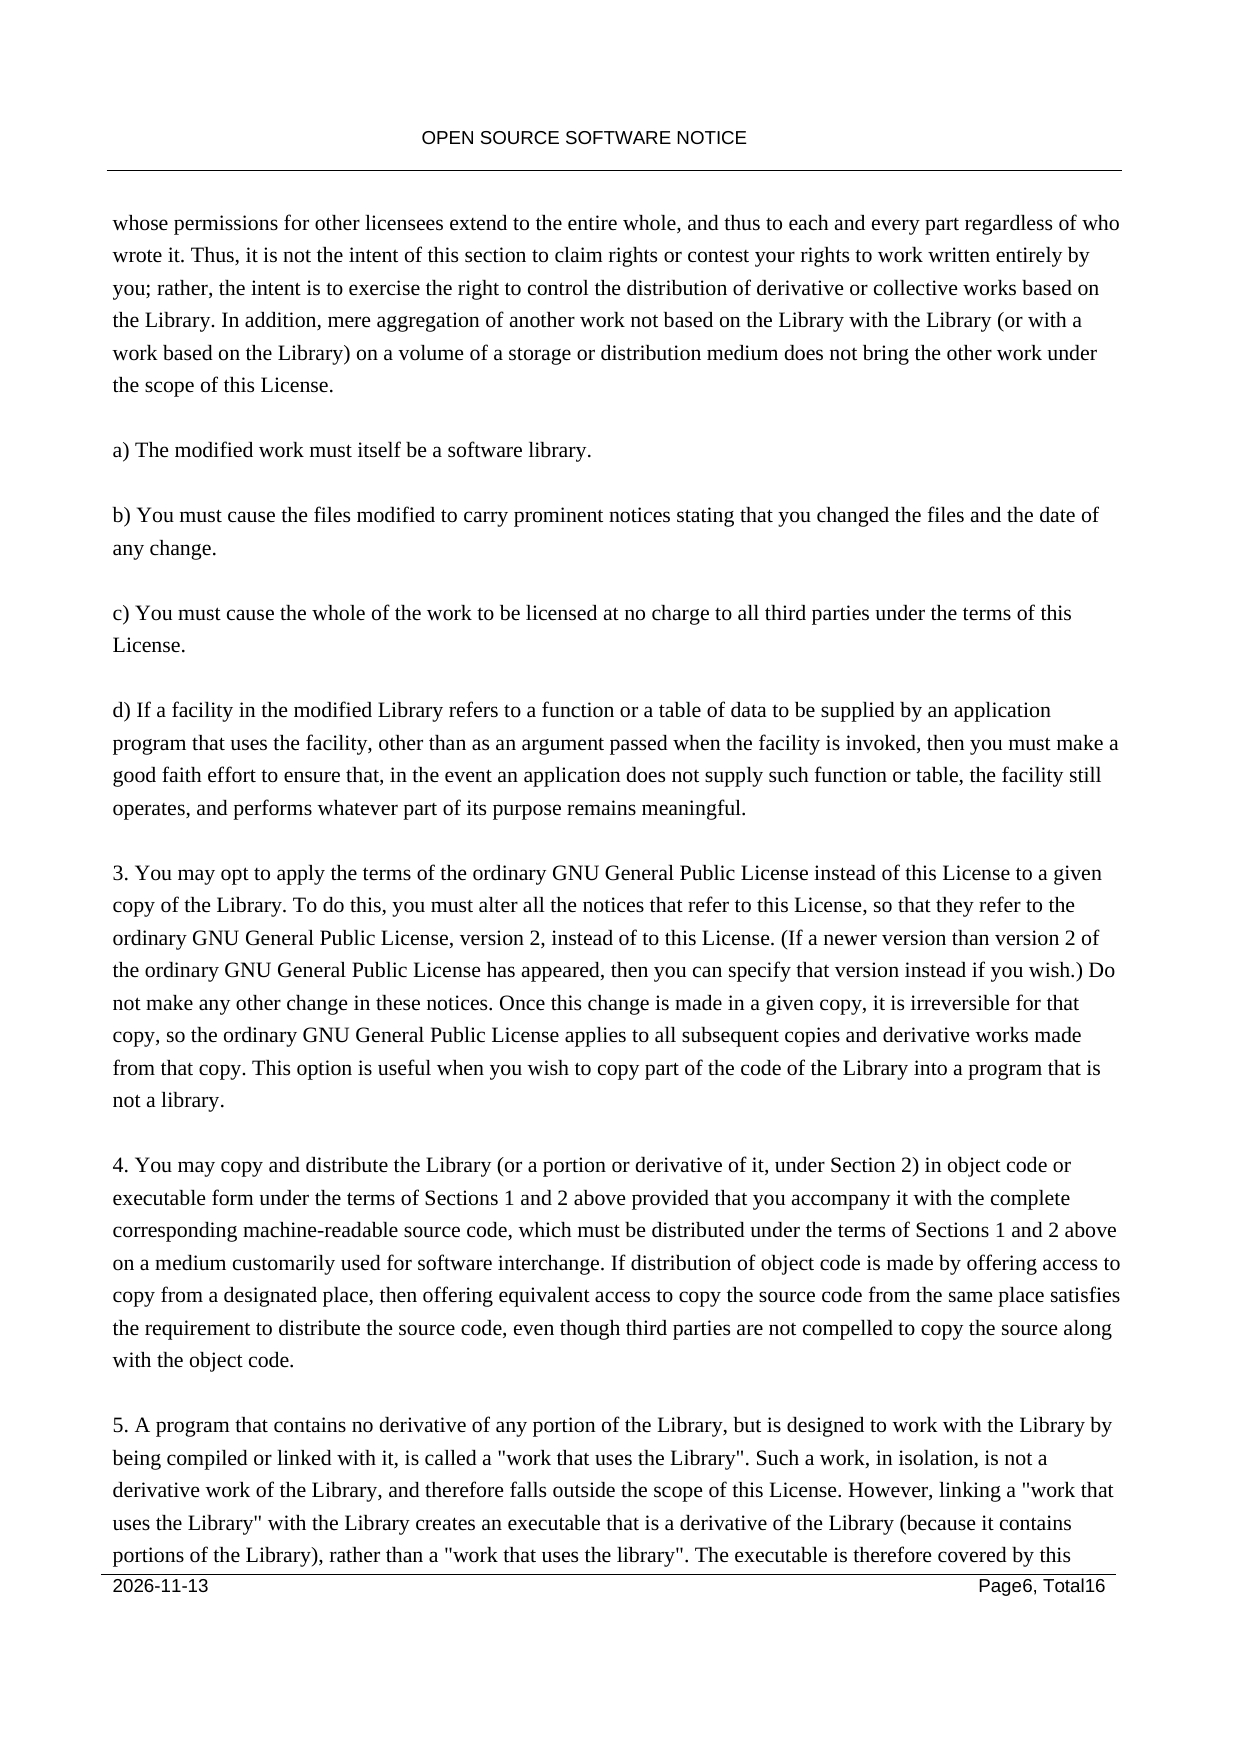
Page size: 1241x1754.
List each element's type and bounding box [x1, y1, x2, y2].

text [112, 206, 1128, 1571]
